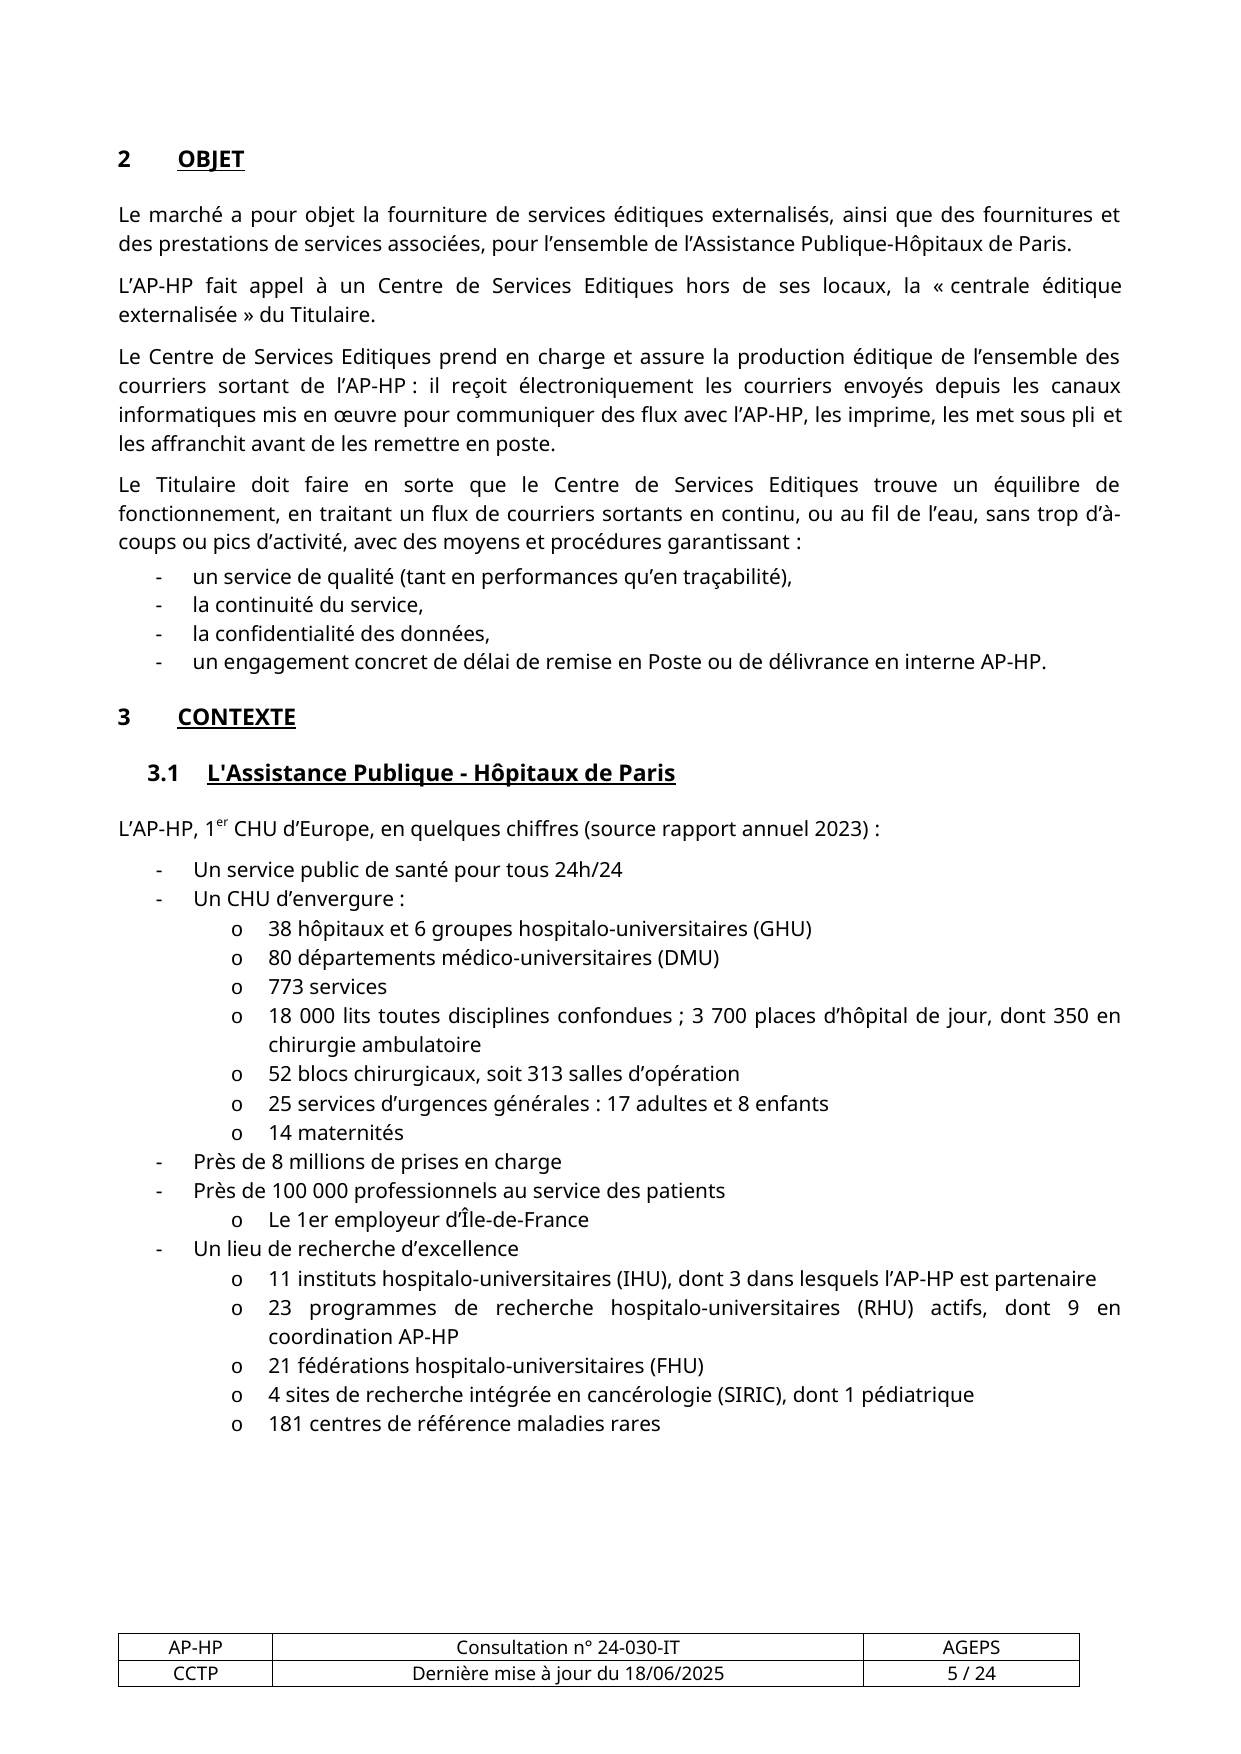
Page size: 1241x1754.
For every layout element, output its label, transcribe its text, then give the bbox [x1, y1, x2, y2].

list 11 instituts hospitalo-universitaires (IHU), dont 3 dans lesquels l’AP-HP est partenaire [231, 1263, 1122, 1292]
subtitle CONTEXTE [117, 701, 1122, 732]
list Un service public de santé pour tous 24h/24 [156, 855, 1122, 884]
list Le Titulaire doit faire en sorte que le Centre de Services Editiques trouve un équilibre de fonctionnement, en traitant un flux de courriers sortants en continu, ou au fil de l’eau, sans trop d’à-coups ou pics d’activité, avec des moyens et procédures garantissant : [118, 470, 1122, 556]
text L’AP-HP, 1er CHU d’Europe, en quelques chiffres (source rapport annuel 2023) : [118, 813, 1122, 842]
list 181 centres de référence maladies rares [231, 1409, 1122, 1438]
list 23 programmes de recherche hospitalo-universitaires (RHU) actifs, dont 9 en coordination AP-HP [231, 1292, 1122, 1351]
list Un lieu de recherche d’excellence [156, 1234, 1122, 1263]
text Le Centre de Services Editiques prend en charge et assure la production éditique de l’ensemble des courriers sortant de l’AP-HP : il reçoit électroniquement les courriers envoyés depuis les canaux informatiques mis en œuvre pour communiquer des flux avec l’AP-HP, les imprime, les met sous pli et les affranchit avant de les remettre en poste. [118, 341, 1122, 458]
list 4 sites de recherche intégrée en cancérologie (SIRIC), dont 1 pédiatrique [231, 1380, 1122, 1409]
list 14 maternités [231, 1117, 1122, 1146]
subtitle L'Assistance Publique - Hôpitaux de Paris [147, 757, 1122, 788]
text Le marché a pour objet la fourniture de services éditiques externalisés, ainsi que des fournitures et des prestations de services associées, pour l’ensemble de l’Assistance Publique-Hôpitaux de Paris. [118, 199, 1122, 258]
list Le 1er employeur d’Île-de-France [231, 1205, 1122, 1234]
list Un CHU d’envergure : [156, 884, 1122, 913]
list 25 services d’urgences générales : 17 adultes et 8 enfants [231, 1088, 1122, 1117]
list un service de qualité (tant en performances qu’en traçabilité), [155, 562, 1122, 590]
text L’AP-HP fait appel à un Centre de Services Editiques hors de ses locaux, la « centrale éditique externalisée » du Titulaire. [118, 270, 1122, 328]
list un engagement concret de délai de remise en Poste ou de délivrance en interne AP-HP. [155, 647, 1122, 676]
list 52 blocs chirurgicaux, soit 313 salles d’opération [231, 1059, 1122, 1088]
list Près de 8 millions de prises en charge [156, 1146, 1122, 1176]
list 38 hôpitaux et 6 groupes hospitalo-universitaires (GHU) [231, 913, 1122, 942]
list 21 fédérations hospitalo-universitaires (FHU) [231, 1351, 1122, 1380]
list la continuité du service, [155, 590, 1122, 619]
list 80 départements médico-universitaires (DMU) [231, 942, 1122, 971]
list 773 services [231, 971, 1122, 1001]
list Près de 100 000 professionnels au service des patients [156, 1176, 1122, 1205]
subtitle OBJET [117, 143, 1122, 174]
list 18 000 lits toutes disciplines confondues ; 3 700 places d’hôpital de jour, dont 350 en chirurgie ambulatoire [231, 1001, 1122, 1059]
list la confidentialité des données, [155, 619, 1122, 647]
